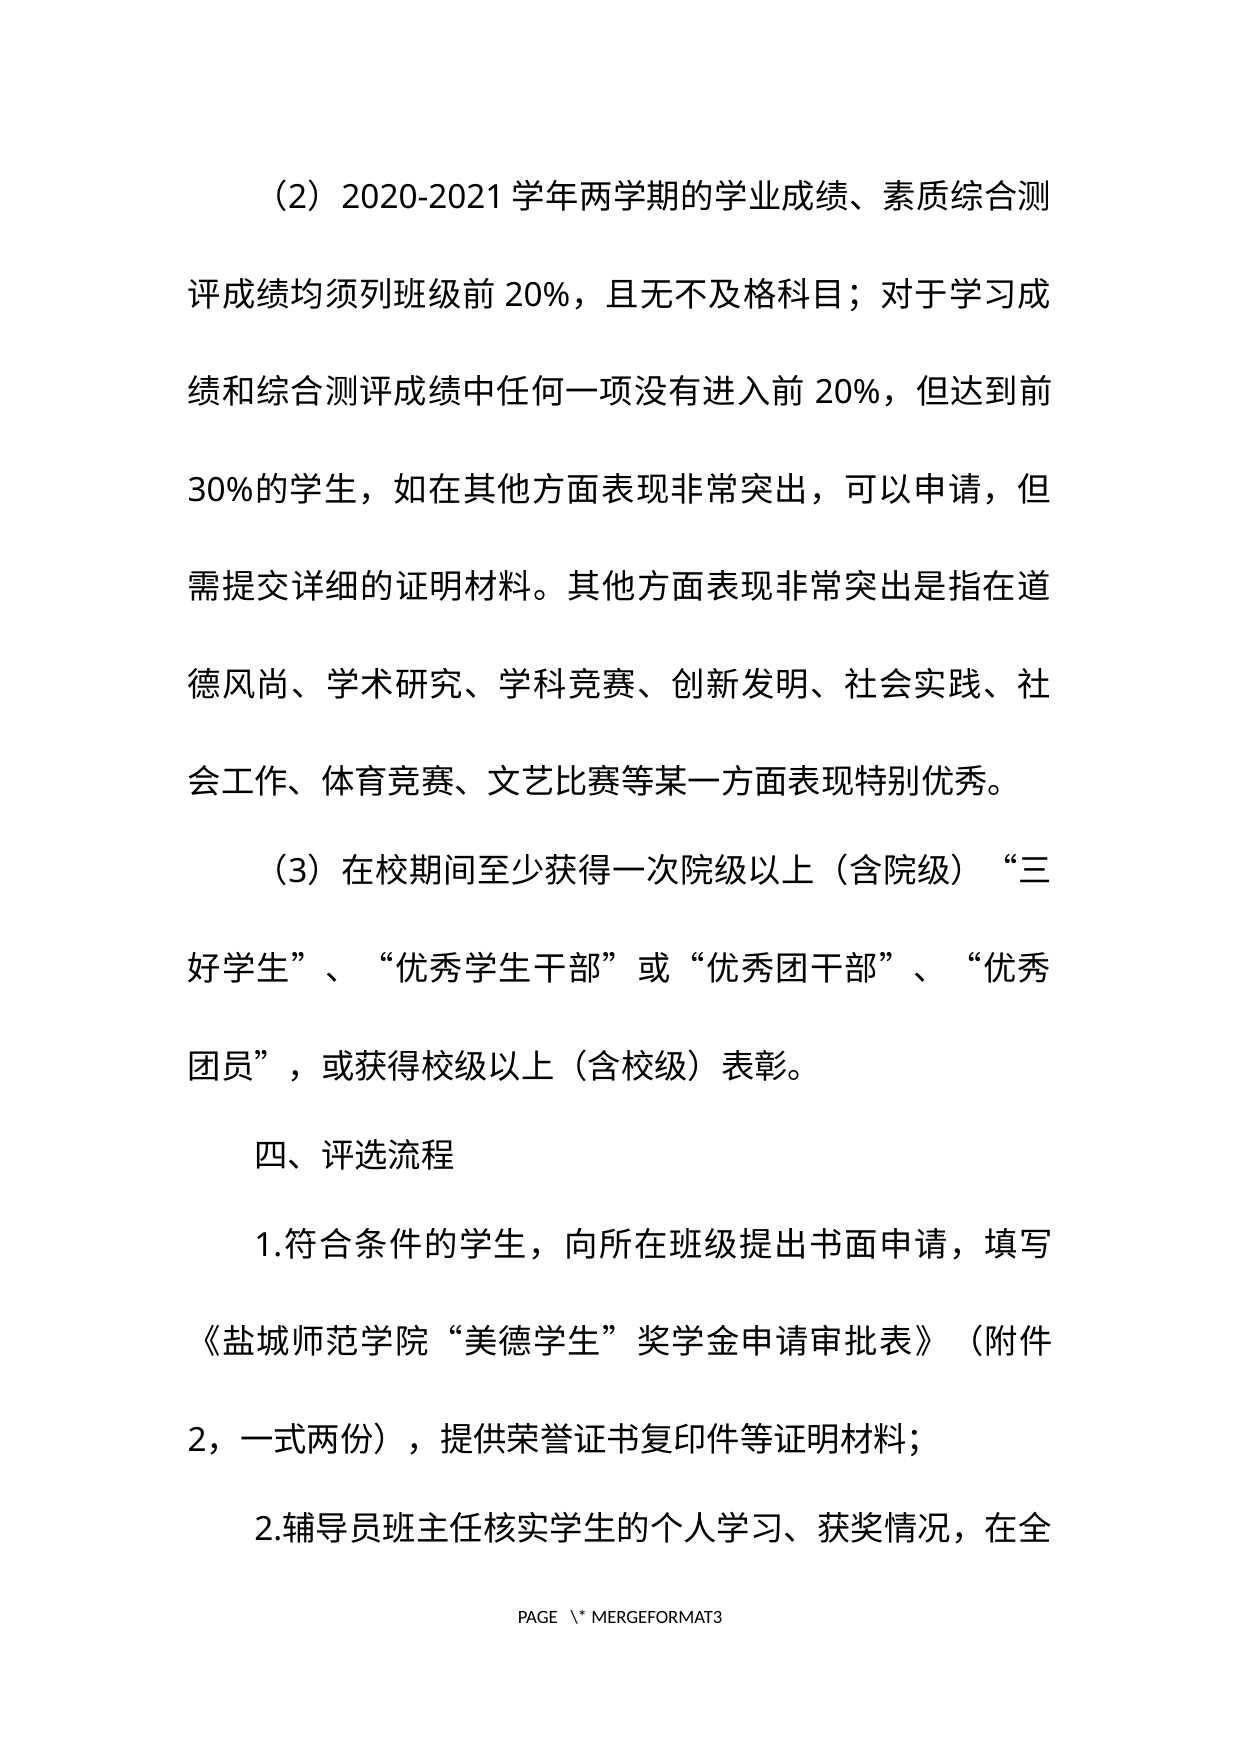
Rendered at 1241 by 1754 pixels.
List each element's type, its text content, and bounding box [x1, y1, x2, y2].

text 1.符合条件的学生，向所在班级提出书面申请，填写《盐城师范学院“美德学生”奖学金申请审批表》（附件2，一式两份），提供荣誉证书复印件等证明材料； [187, 1209, 1053, 1469]
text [187, 1493, 1053, 1558]
text （2）2020-2021学年两学期的学业成绩、素质综合测评成绩均须列班级前20%，且无不及格科目；对于学习成绩和综合测评成绩中任何一项没有进入前20%，但达到前30%的学生，如在其他方面表现非常突出，可以申请，但需提交详细的证明材料。其他方面表现非常突出是指在道德风尚、学术研究、学科竞赛、创新发明、社会实践、社会工作、体育竞赛、文艺比赛等某一方面表现特别优秀。 [187, 162, 1053, 812]
text 四、评选流程 [187, 1120, 1053, 1185]
text （3）在校期间至少获得一次院级以上（含院级）“三好学生”、“优秀学生干部”或“优秀团干部”、“优秀团员”，或获得校级以上（含校级）表彰。 [187, 836, 1053, 1096]
